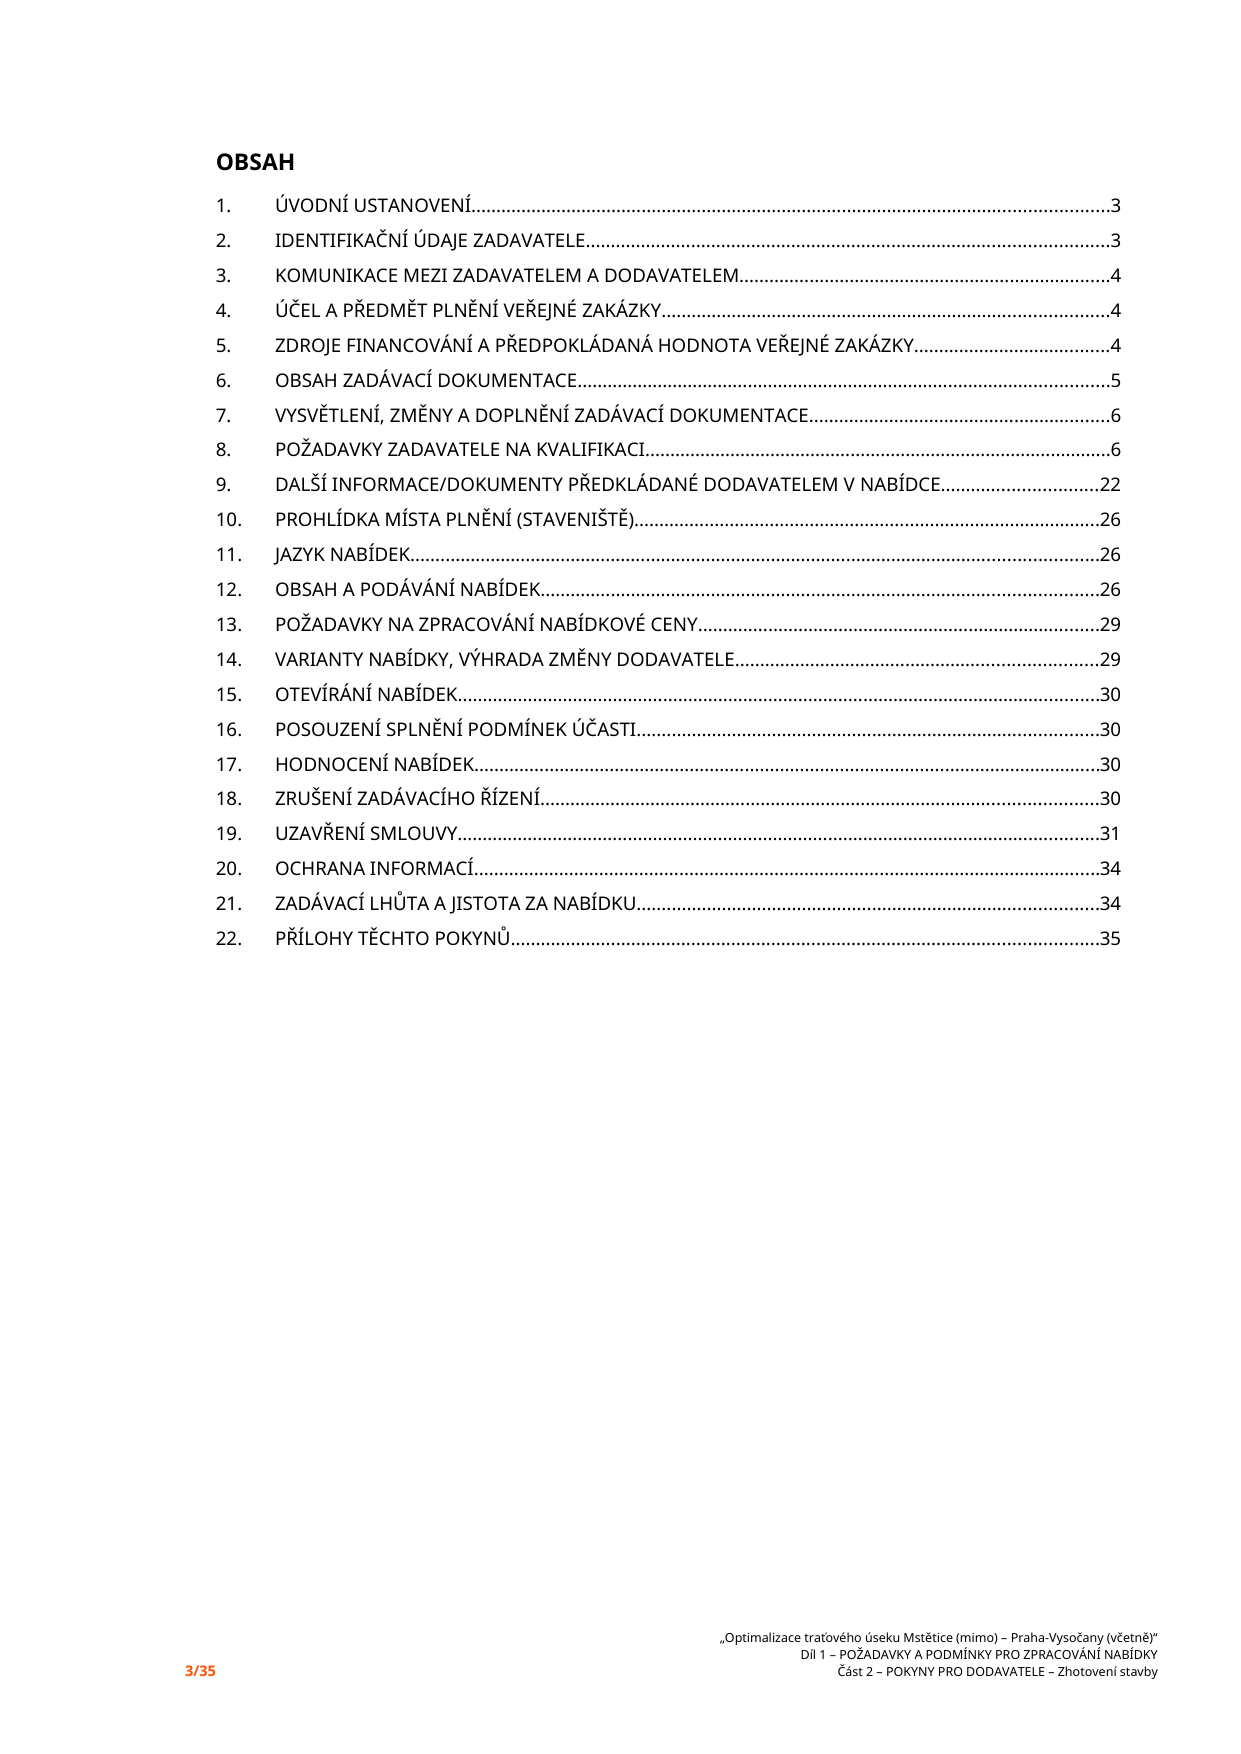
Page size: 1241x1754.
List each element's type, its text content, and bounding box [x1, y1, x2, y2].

text 13. POŽADAVKY NA ZPRACOVÁNÍ NABÍDKOVÉ CENY 29 [216, 611, 1122, 637]
text 6. OBSAH ZADÁVACÍ DOKUMENTACE 5 [216, 367, 1122, 392]
text 19. UZAVŘENÍ SMLOUVY 31 [216, 821, 1122, 846]
text 17. HODNOCENÍ NABÍDEK 30 [216, 751, 1122, 776]
text 18. ZRUŠENÍ ZADÁVACÍHO ŘÍZENÍ 30 [216, 786, 1122, 811]
text Obsah [216, 146, 1122, 177]
text 14. VARIANTY NABÍDKY, VÝHRADA ZMĚNY DODAVATELE 29 [216, 646, 1122, 672]
text 21. ZADÁVACÍ LHŮTA A JISTOTA ZA NABÍDKU 34 [216, 890, 1122, 916]
text 16. POSOUZENÍ SPLNĚNÍ PODMÍNEK ÚČASTI 30 [216, 716, 1122, 741]
text 10. PROHLÍDKA MÍSTA PLNĚNÍ (STAVENIŠTĚ) 26 [216, 507, 1122, 532]
text 9. DALŠÍ INFORMACE/DOKUMENTY PŘEDKLÁDANÉ DODAVATELEM v NABÍDCE 22 [216, 472, 1122, 497]
text 4. ÚČEL a PŘEDMĚT PLNĚNÍ VEŘEJNÉ ZAKÁZKY 4 [216, 297, 1122, 323]
text 1. ÚVODNÍ USTANOVENÍ 3 [216, 192, 1122, 218]
text 8. POŽADAVKY ZADAVATELE NA KVALIFIKACI 6 [216, 437, 1122, 462]
text 2. IDENTIFIKAČNÍ ÚDAJE ZADAVATELE 3 [216, 227, 1122, 253]
text 22. PŘÍLOHY TĚCHTO POKYNŮ 35 [216, 925, 1122, 951]
text 15. OTEVÍRÁNÍ NABÍDEK 30 [216, 681, 1122, 707]
text 7. VYSVĚTLENÍ, ZMĚNY a DOPLNĚNÍ ZADÁVACÍ DOKUMENTACE 6 [216, 402, 1122, 427]
text 11. JAZYK NABÍDEK 26 [216, 541, 1122, 567]
text 12. OBSAH a PODÁVÁNÍ NABÍDEK 26 [216, 576, 1122, 602]
text 3. KOMUNIKACE MEZI ZADAVATELEM a DODAVATELEM 4 [216, 262, 1122, 288]
text 20. OCHRANA INFORMACÍ 34 [216, 856, 1122, 881]
text 5. ZDROJE FINANCOVÁNÍ a PŘEDPOKLÁDANÁ HODNOTA VEŘEJNÉ ZAKÁZKY 4 [216, 332, 1122, 358]
